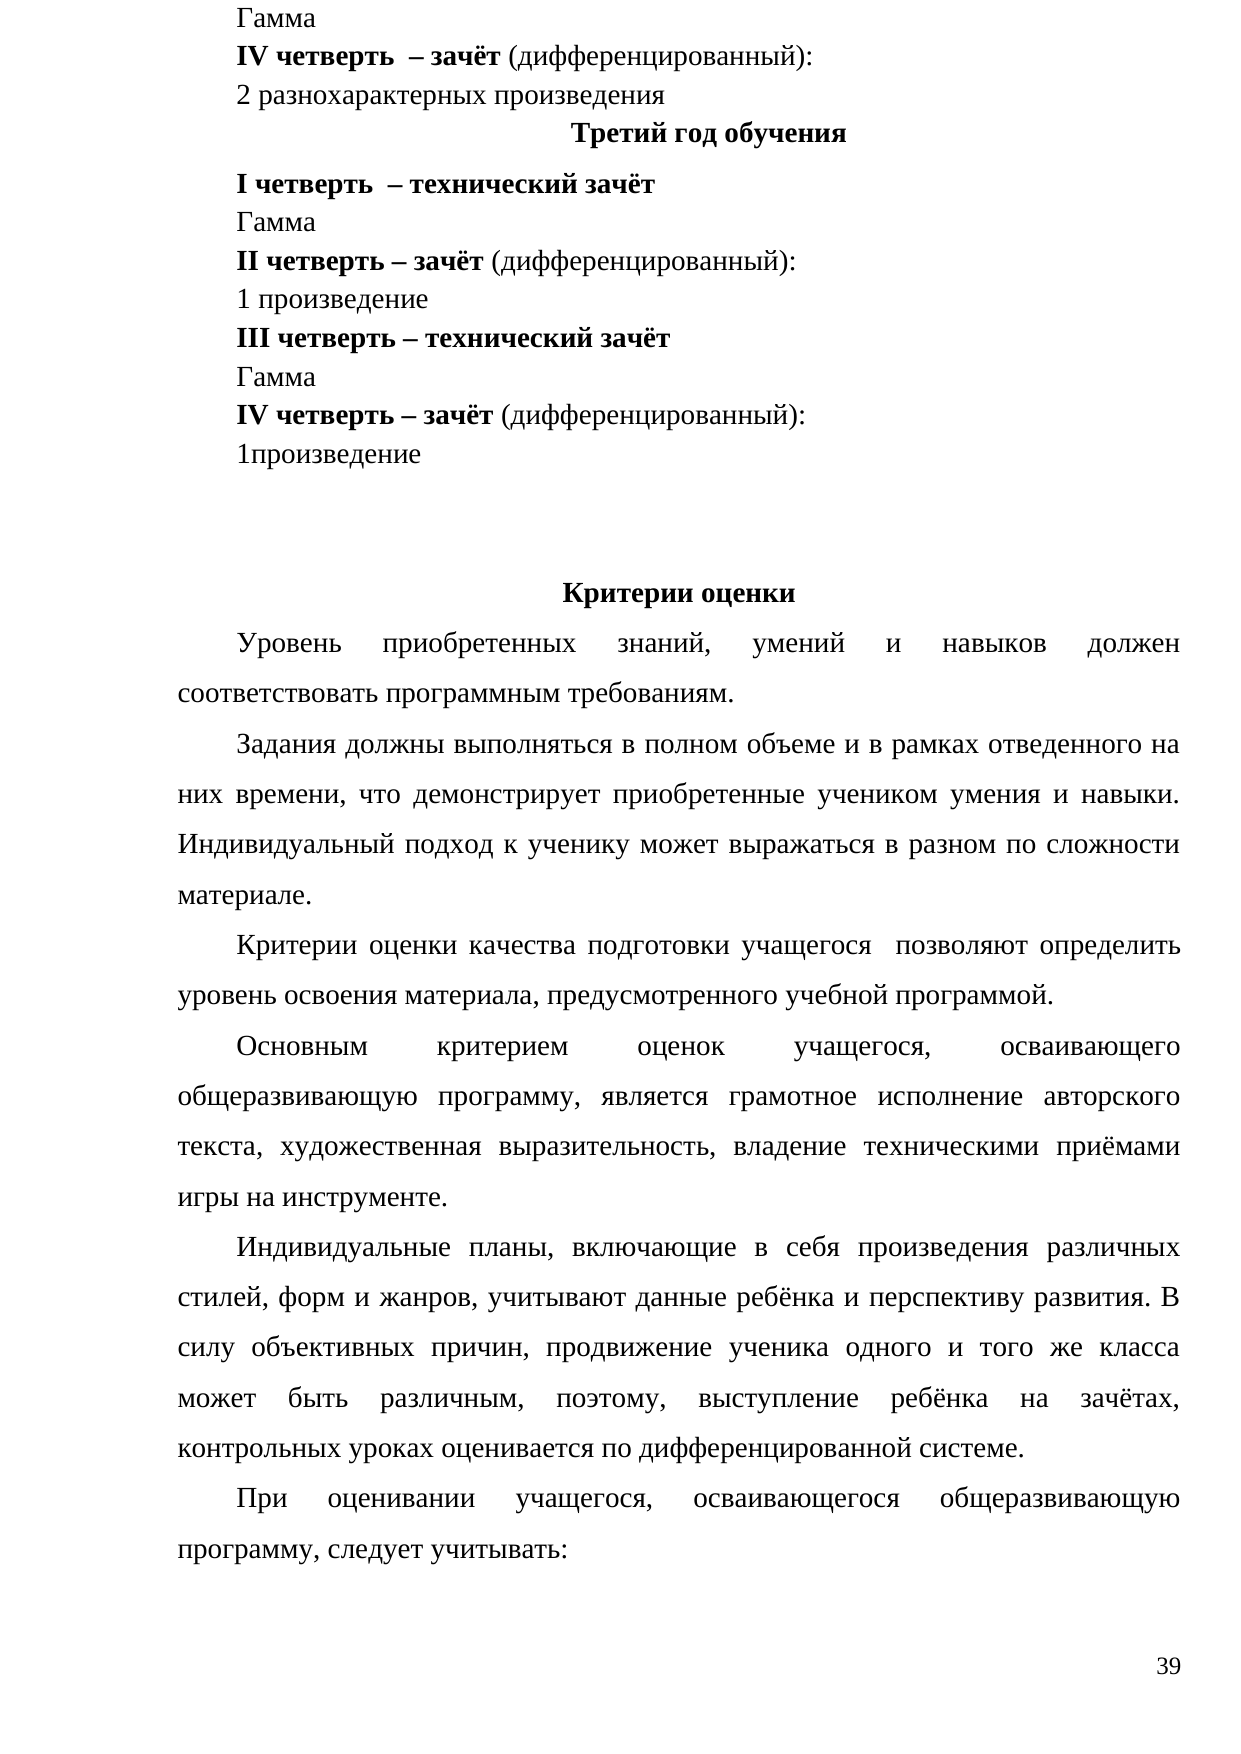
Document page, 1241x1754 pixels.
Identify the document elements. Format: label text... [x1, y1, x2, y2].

text II четверть – зачёт (дифференцированный): [177, 243, 1181, 277]
text Гамма [177, 359, 1181, 392]
text III четверть – технический зачёт [177, 320, 1181, 354]
text Уровень приобретенных знаний, умений и навыков должен соответствовать программным требованиям. [177, 625, 1181, 709]
text IV четверть – зачёт (дифференцированный): [177, 397, 1181, 431]
text Гамма [177, 204, 1181, 238]
text 1произведение [177, 436, 1181, 469]
text Индивидуальные планы, включающие в себя произведения различных стилей, форм и жанров, учитывают данные ребёнка и перспективу развития. В силу объективных причин, продвижение ученика одного и того же класса может быть различным, поэтому, выступление ребёнка на зачётах, контрольных уроках оценивается по дифференцированной системе. [177, 1229, 1181, 1464]
text Критерии оценки качества подготовки учащегося позволяют определить уровень освоения материала, предусмотренного учебной программой. [177, 927, 1181, 1011]
text 2 разнохарактерных произведения [177, 77, 1181, 111]
text I четверть – технический зачёт [177, 166, 1181, 199]
text Задания должны выполняться в полном объеме и в рамках отведенного на них времени, что демонстрирует приобретенные учеником умения и навыки. Индивидуальный подход к ученику может выражаться в разном по сложности материале. [177, 726, 1181, 910]
text Гамма [177, 0, 1181, 33]
text 1 произведение [177, 282, 1181, 315]
text Основным критерием оценок учащегося, осваивающего общеразвивающую программу, является грамотное исполнение авторского текста, художественная выразительность, владение техническими приёмами игры на инструменте. [177, 1028, 1181, 1212]
text Третий год обучения [177, 116, 1181, 149]
text IV четверть – зачёт (дифференцированный): [177, 38, 1181, 72]
text При оценивании учащегося, осваивающегося общеразвивающую программу, следует учитывать: [177, 1481, 1181, 1564]
text Критерии оценки [177, 575, 1181, 608]
